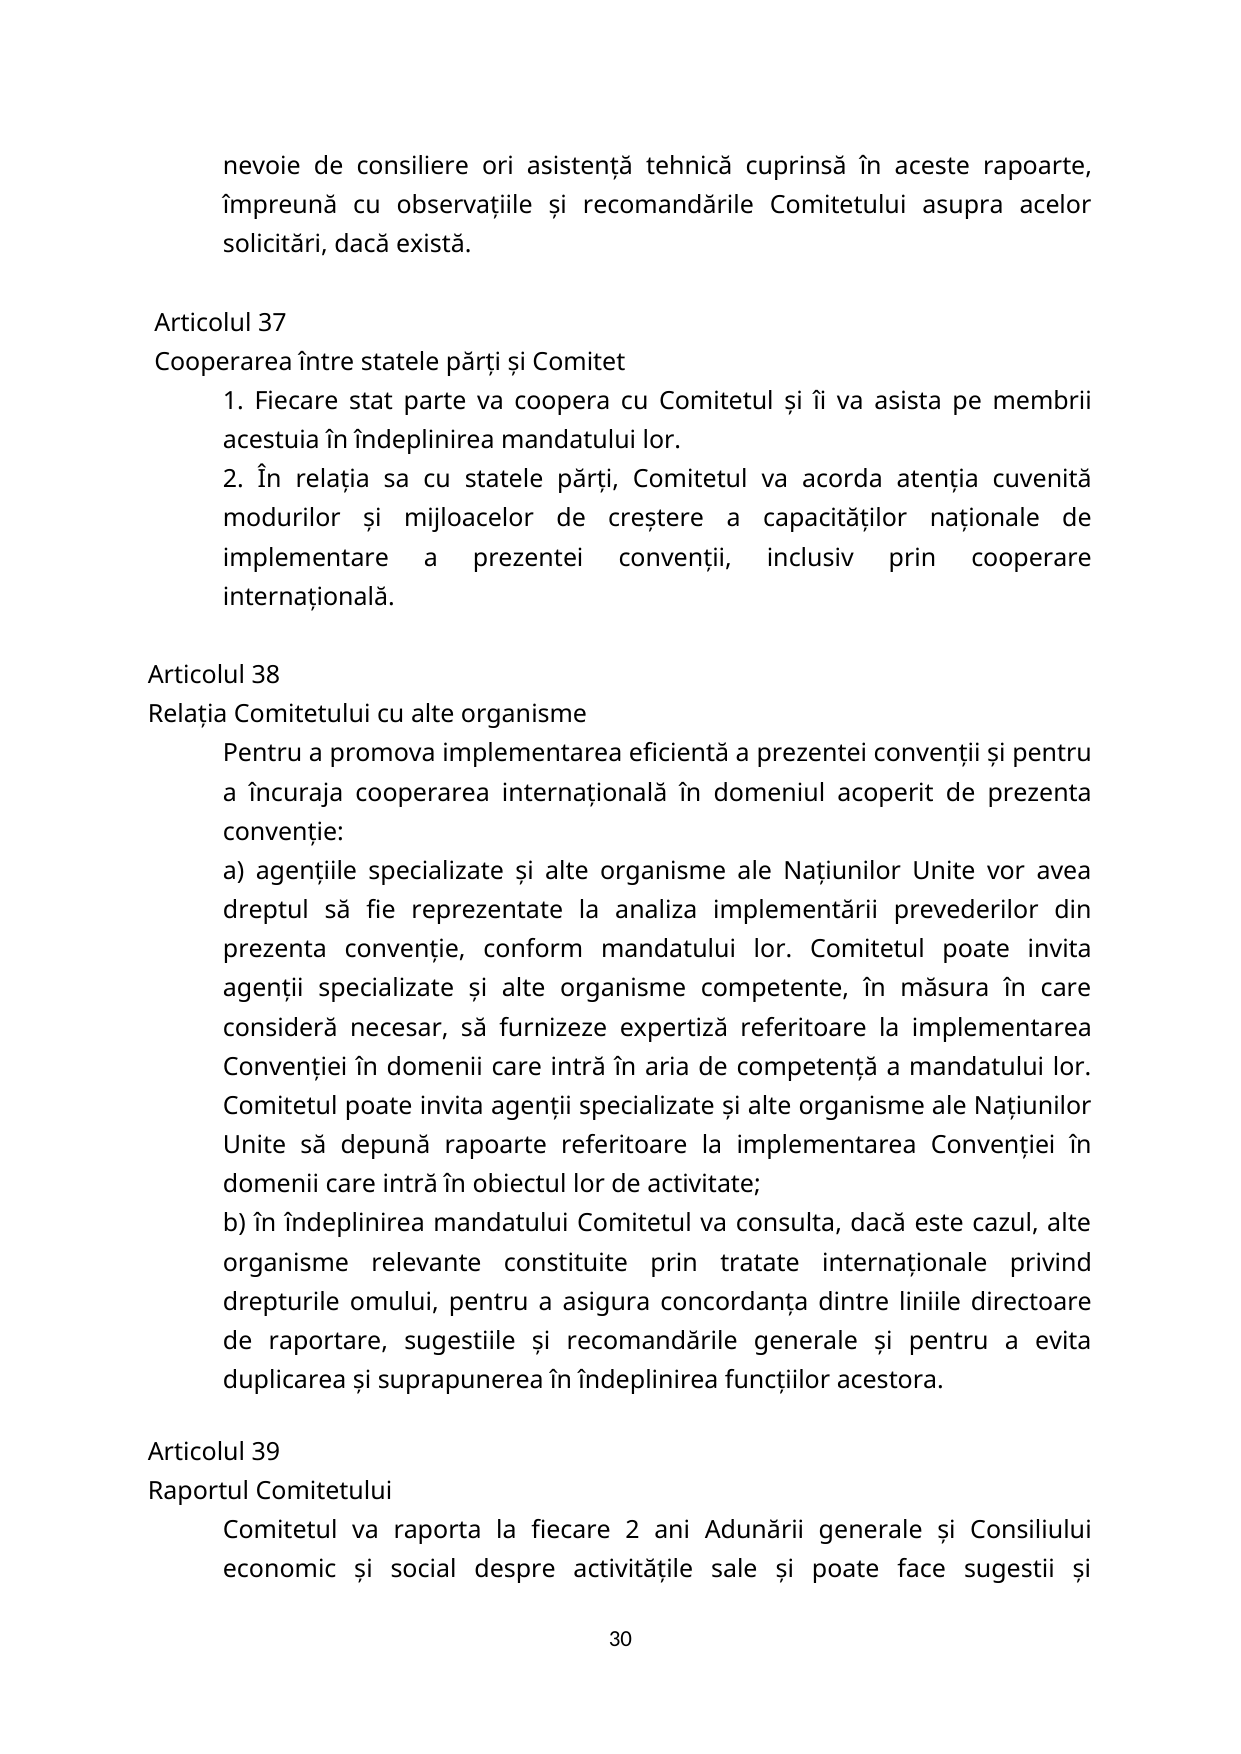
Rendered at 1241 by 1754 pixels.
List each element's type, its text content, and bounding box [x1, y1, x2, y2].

text 1. Fiecare stat parte va coopera cu Comitetul şi îi va asista pe membrii acestuia în îndeplinirea mandatului lor. [223, 383, 1093, 456]
text b) în îndeplinirea mandatului Comitetul va consulta, dacă este cazul, alte organisme relevante constituite prin tratate internaţionale privind drepturile omului, pentru a asigura concordanţa dintre liniile directoare de raportare, sugestiile şi recomandările generale şi pentru a evita duplicarea şi suprapunerea în îndeplinirea funcţiilor acestora. [223, 1205, 1093, 1396]
text Cooperarea între statele părţi şi Comitet [148, 343, 1093, 377]
text Articolul 38 [148, 657, 1093, 691]
text Relaţia Comitetului cu alte organisme [148, 696, 1093, 730]
text a) agenţiile specializate şi alte organisme ale Naţiunilor Unite vor avea dreptul să fie reprezentate la analiza implementării prevederilor din prezenta convenţie, conform mandatului lor. Comitetul poate invita agenţii specializate şi alte organisme competente, în măsura în care consideră necesar, să furnizeze expertiză referitoare la implementarea Convenţiei în domenii care intră în aria de competenţă a mandatului lor. Comitetul poate invita agenţii specializate şi alte organisme ale Naţiunilor Unite să depună rapoarte referitoare la implementarea Convenţiei în domenii care intră în obiectul lor de activitate; [223, 853, 1093, 1200]
text Articolul 37 [148, 304, 1093, 338]
text Articolul 39 [148, 1433, 1093, 1467]
text Raportul Comitetului [148, 1472, 1093, 1506]
text 2. În relaţia sa cu statele părţi, Comitetul va acorda atenţia cuvenită modurilor şi mijloacelor de creştere a capacităţilor naţionale de implementare a prezentei convenţii, inclusiv prin cooperare internaţională. [223, 461, 1093, 612]
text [223, 1511, 1093, 1585]
text Pentru a promova implementarea eficientă a prezentei convenţii şi pentru a încuraja cooperarea internaţională în domeniul acoperit de prezenta convenţie: [223, 735, 1093, 847]
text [223, 148, 1093, 260]
